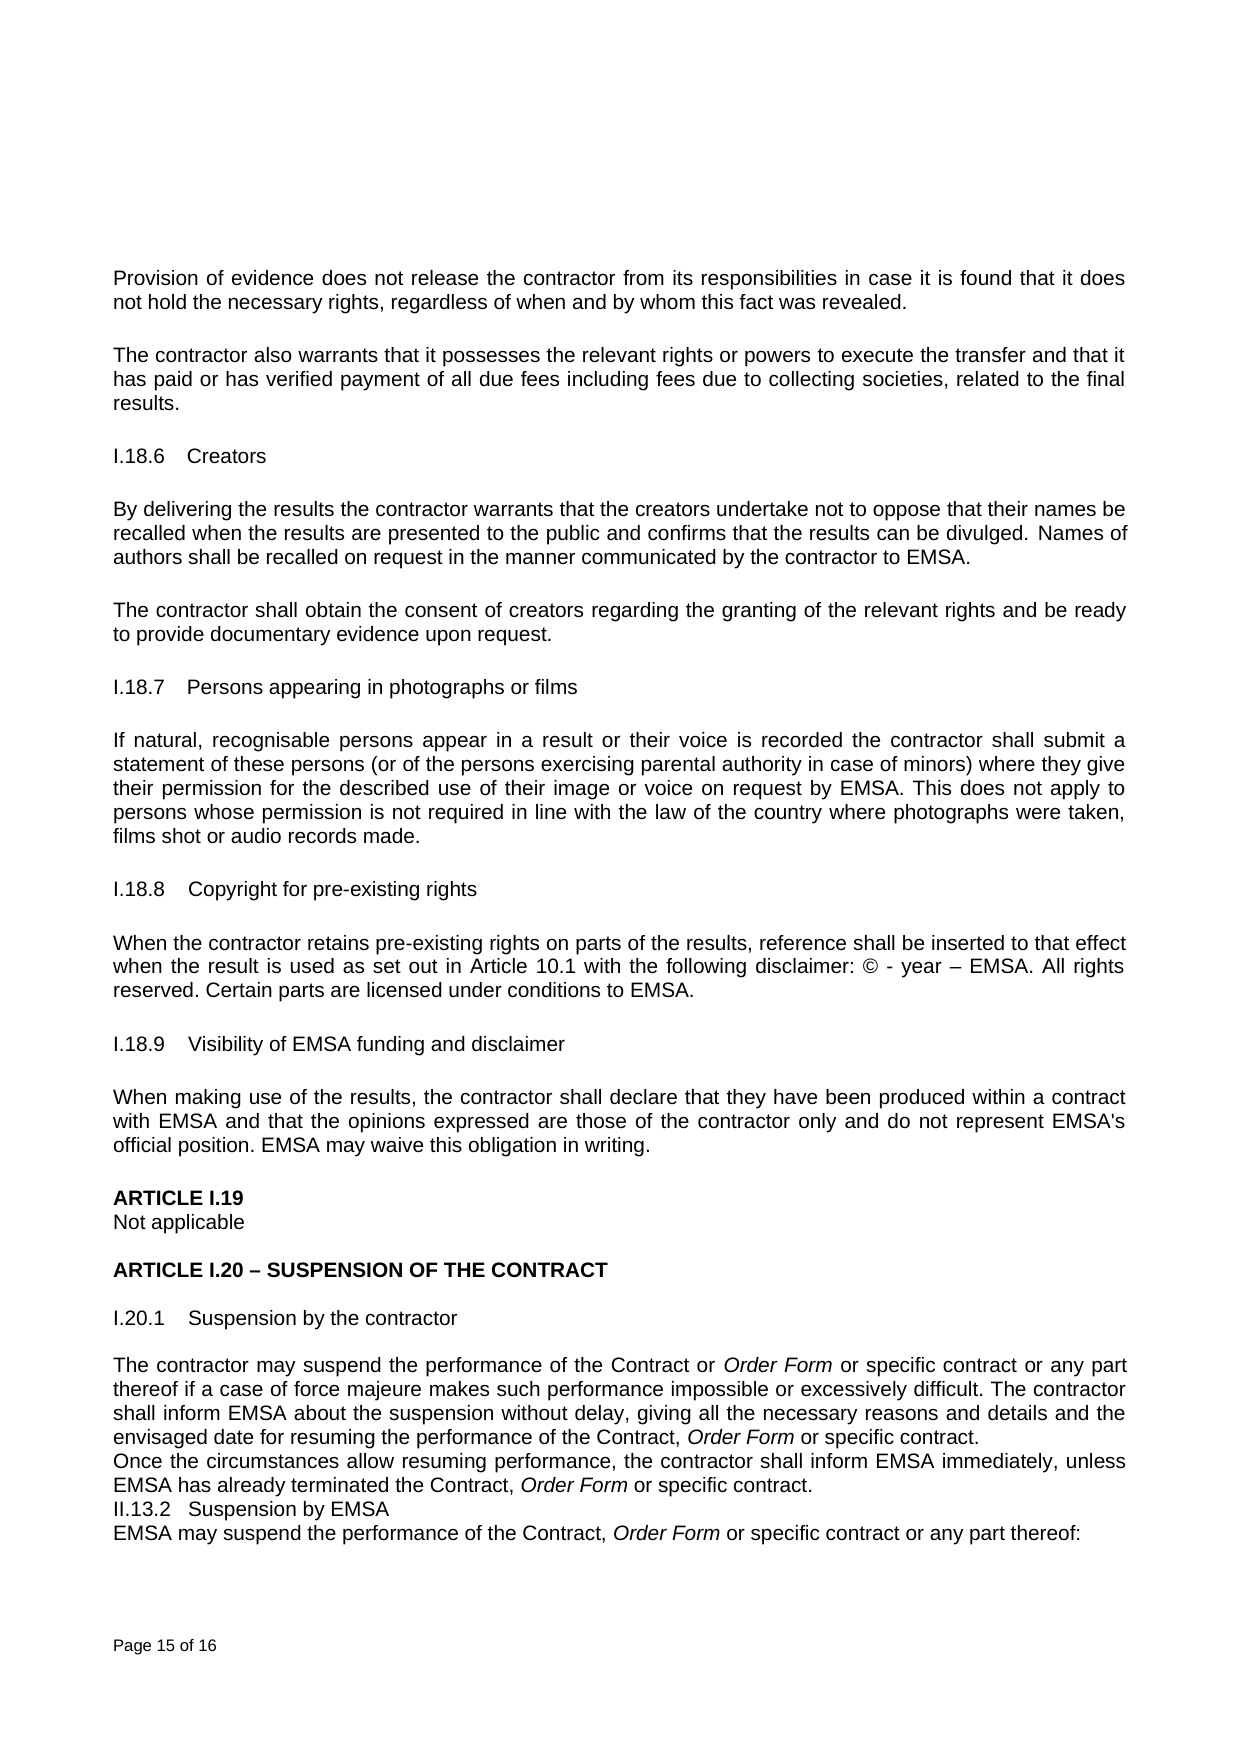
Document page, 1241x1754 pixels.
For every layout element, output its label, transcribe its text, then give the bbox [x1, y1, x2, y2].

text Once the circumstances allow resuming performance, the contractor shall inform EMSA immediately, unless EMSA has already terminated the Contract, Order Form or specific contract. [113, 1449, 1127, 1497]
text If natural, recognisable persons appear in a result or their voice is recorded the contractor shall submit a statement of these persons (or of the persons exercising parental authority in case of minors) where they give their permission for the described use of their image or voice on request by EMSA. This does not apply to persons whose permission is not required in line with the law of the country where photographs were taken, films shot or audio records made. [113, 728, 1127, 848]
text Not applicable [113, 1209, 1127, 1233]
text EMSA may suspend the performance of the Contract, Order Form or specific contract or any part thereof: [113, 1521, 1127, 1545]
text I.18.7 Persons appearing in photographs or films [113, 675, 1127, 699]
text ARTICLE I.19 [113, 1186, 1127, 1209]
text The contractor also warrants that it possesses the relevant rights or powers to execute the transfer and that it has paid or has verified payment of all due fees including fees due to collecting societies, related to the final results. [113, 343, 1127, 415]
text I.18.8 Copyright for pre-existing rights [113, 877, 1127, 901]
text I.18.9 Visibility of EMSA funding and disclaimer [113, 1031, 1127, 1055]
text The contractor may suspend the performance of the Contract or Order Form or specific contract or any part thereof if a case of force majeure makes such performance impossible or excessively difficult. The contractor shall inform EMSA about the suspension without delay, giving all the necessary reasons and details and the envisaged date for resuming the performance of the Contract, Order Form or specific contract. [113, 1353, 1127, 1449]
text When making use of the results, the contractor shall declare that they have been produced within a contract with EMSA and that the opinions expressed are those of the contractor only and do not represent EMSA's official position. EMSA may waive this obligation in writing. [113, 1084, 1127, 1156]
text The contractor shall obtain the consent of creators regarding the granting of the relevant rights and be ready to provide documentary evidence upon request. [113, 598, 1127, 646]
text Provision of evidence does not release the contractor from its responsibilities in case it is found that it does not hold the necessary rights, regardless of when and by whom this fact was revealed. [113, 266, 1127, 314]
text II.13.2 Suspension by EMSA [113, 1497, 1127, 1521]
text I.20.1 Suspension by the contractor [113, 1305, 1127, 1329]
text ARTICLE I.20 – SUSPENSION OF THE CONTRACT [113, 1257, 1127, 1281]
text When the contractor retains pre-existing rights on parts of the results, reference shall be inserted to that effect when the result is used as set out in Article 10.1 with the following disclaimer: © - year – EMSA. All rights reserved. Certain parts are licensed under conditions to EMSA. [113, 930, 1127, 1002]
text By delivering the results the contractor warrants that the creators undertake not to oppose that their names be recalled when the results are presented to the public and confirms that the results can be divulged. Names of authors shall be recalled on request in the manner communicated by the contractor to EMSA. [113, 497, 1127, 569]
text I.18.6 Creators [113, 444, 1127, 468]
